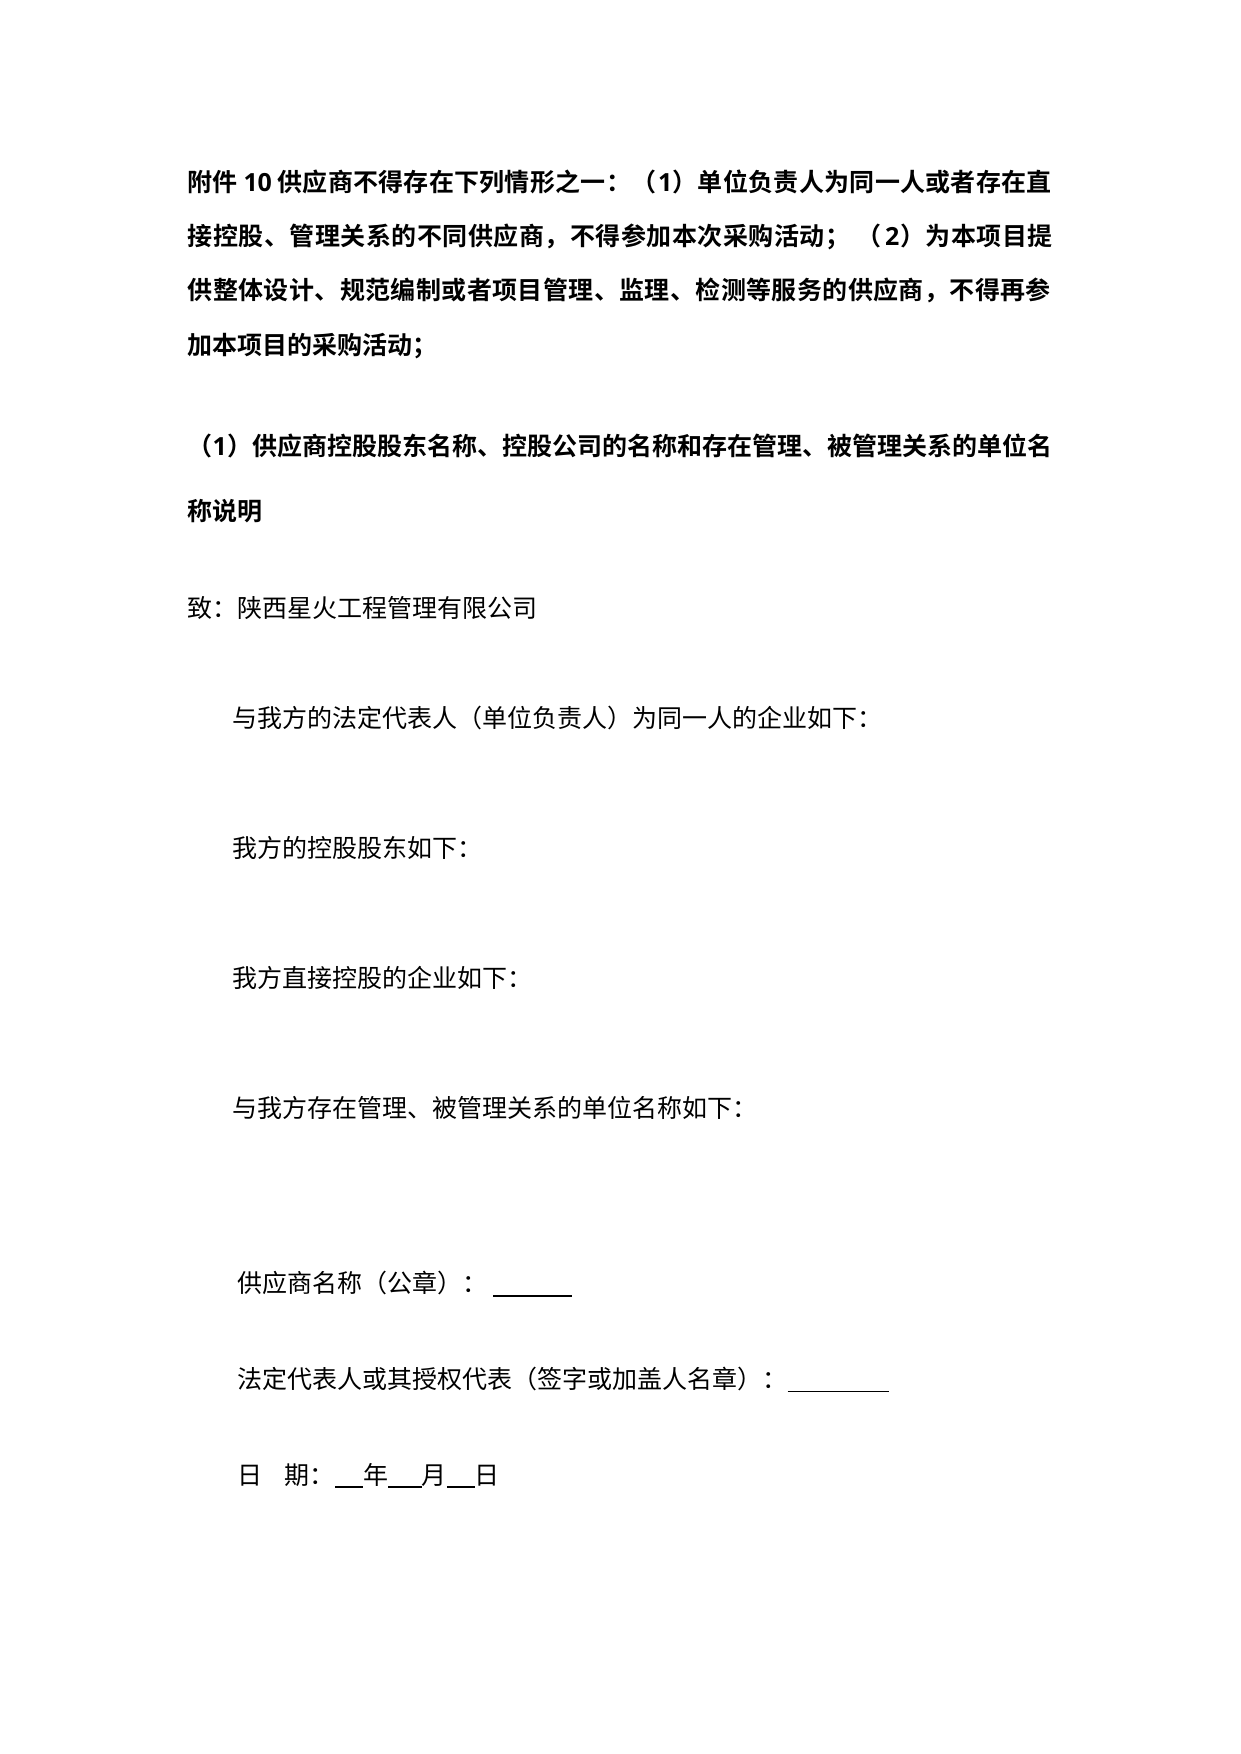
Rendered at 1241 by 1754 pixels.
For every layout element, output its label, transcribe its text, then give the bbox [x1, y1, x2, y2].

list （1）供应商控股股东名称、控股公司的名称和存在管理、被管理关系的单位名称说明 [187, 412, 1053, 542]
list 附件10供应商不得存在下列情形之一：（1）单位负责人为同一人或者存在直接控股、管理关系的不同供应商，不得参加本次采购活动； （2）为本项目提供整体设计、规范编制或者项目管理、监理、检测等服务的供应商，不得再参加本项目的采购活动； [187, 162, 1053, 361]
text 法定代表人或其授权代表（签字或加盖人名章）： [187, 1345, 1053, 1410]
text 与我方存在管理、被管理关系的单位名称如下： [187, 1074, 1053, 1139]
text 致：陕西星火工程管理有限公司 [187, 574, 1053, 639]
text 我方直接控股的企业如下： [187, 944, 1053, 1009]
text 与我方的法定代表人（单位负责人）为同一人的企业如下： [187, 684, 1053, 749]
text 日 期： 年 月 日 [187, 1441, 1053, 1506]
text 我方的控股股东如下： [187, 814, 1053, 879]
text 供应商名称（公章）： [187, 1249, 1053, 1314]
